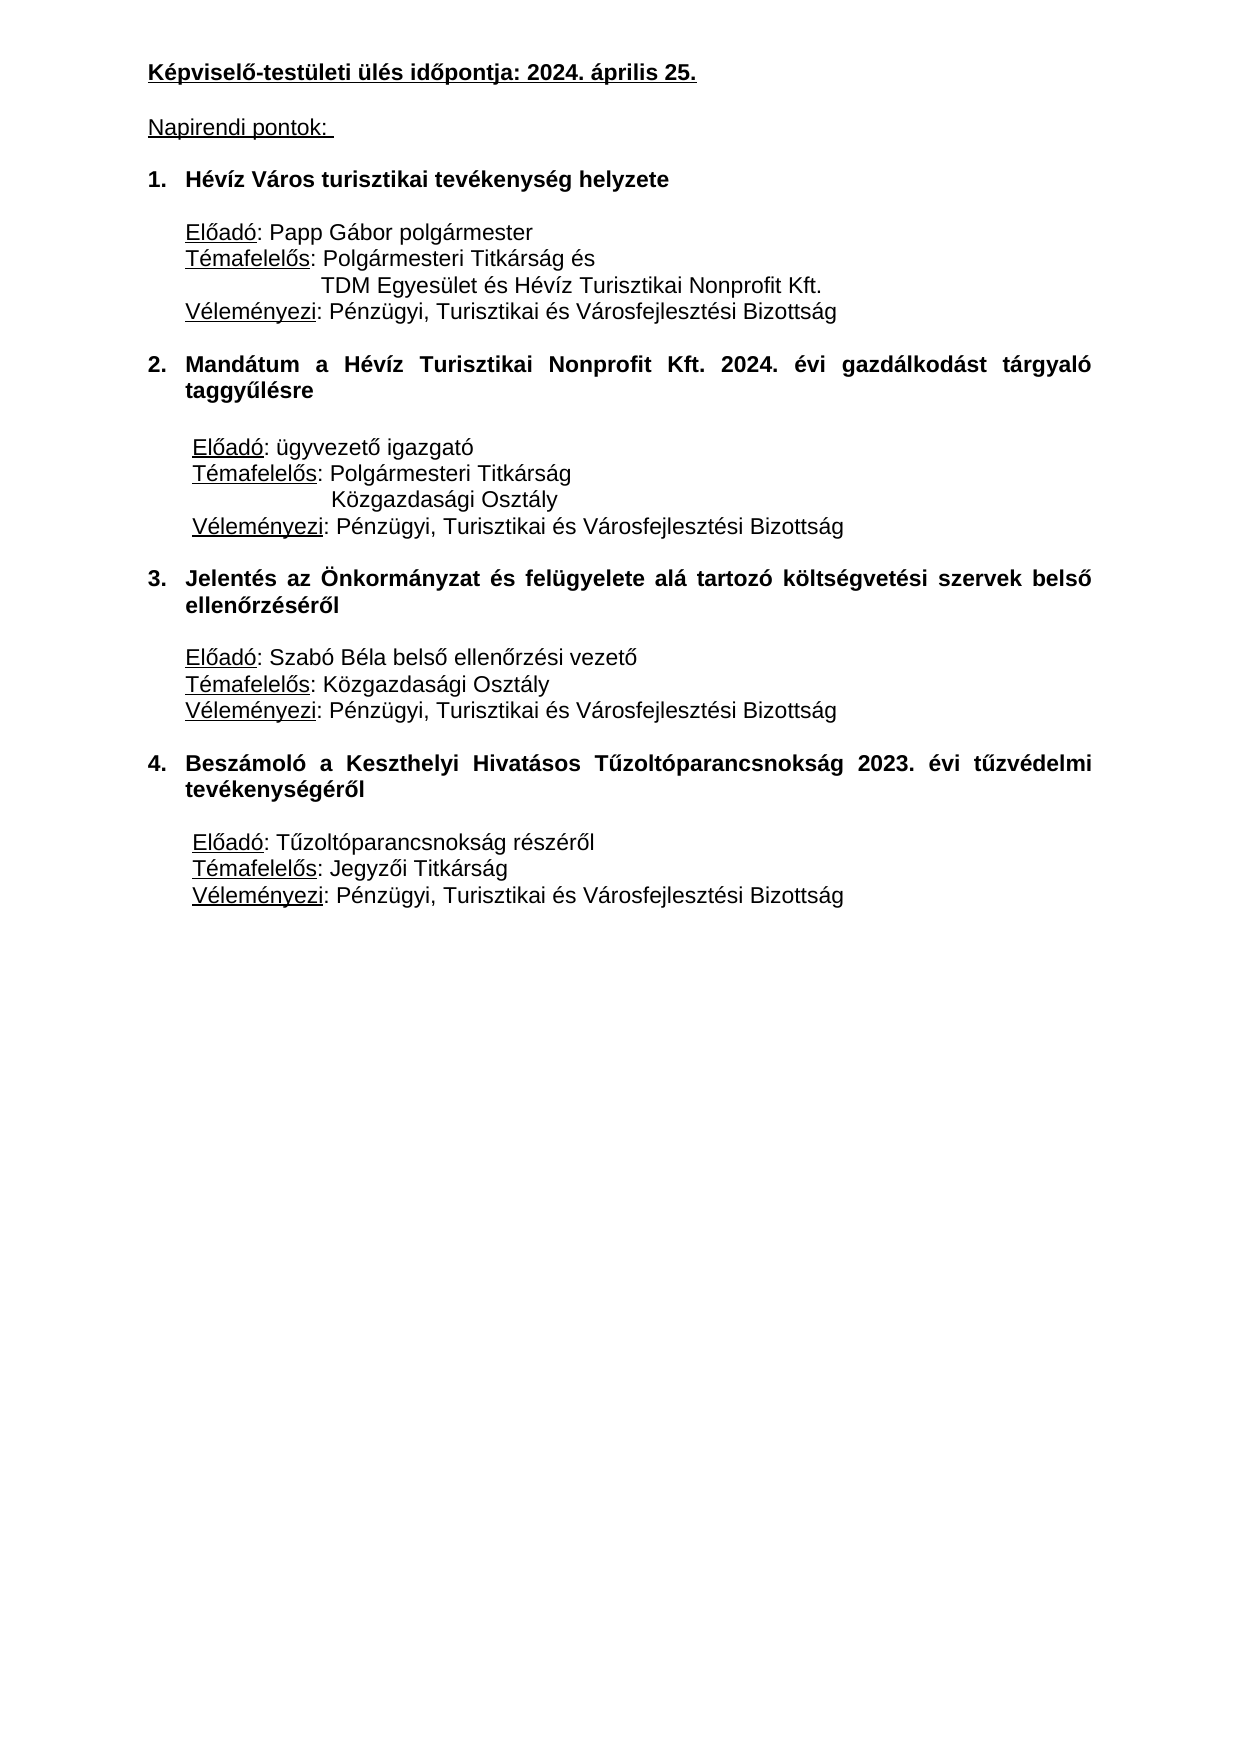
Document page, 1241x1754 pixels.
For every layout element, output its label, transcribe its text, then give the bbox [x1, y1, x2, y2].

text TDM Egyesület és Hévíz Turisztikai Nonprofit Kft. [295, 272, 1093, 298]
list Jelentés az Önkormányzat és felügyelete alá tartozó költségvetési szervek belső ellenőrzéséről [148, 565, 1093, 618]
text Témafelelős: Polgármesteri Titkárság és [148, 245, 1093, 272]
list Véleményezi: Pénzügyi, Turisztikai és Városfejlesztési Bizottság [185, 513, 1093, 539]
list Mandátum a Hévíz Turisztikai Nonprofit Kft. 2024. évi gazdálkodást tárgyaló taggyűlésre [148, 351, 1093, 403]
list Közgazdasági Osztály [223, 486, 1093, 513]
text Előadó: polgármester [148, 219, 1093, 245]
list Véleményezi: Pénzügyi, Turisztikai és Városfejlesztési Bizottság [185, 882, 1093, 908]
list Hévíz Város turisztikai tevékenység helyzete [148, 166, 1093, 192]
list Előadó: Szabó Béla belső ellenőrzési vezető [185, 644, 1093, 671]
list Témafelelős: Jegyzői Titkárság [185, 855, 1093, 882]
list Beszámoló a Keszthelyi Hivatásos Tűzoltóparancsnokság 2023. évi tűzvédelmi tevékenységéről [148, 750, 1093, 802]
list Képviselő-testületi ülés időpontja: 2024. április 25. [148, 59, 1093, 85]
text Véleményezi: Pénzügyi, Turisztikai és Városfejlesztési Bizottság [148, 298, 1093, 324]
list Véleményezi: Pénzügyi, Turisztikai és Városfejlesztési Bizottság [185, 697, 1093, 723]
list Előadó: ügyvezető igazgató [185, 433, 1093, 460]
list Előadó: Tűzoltóparancsnokság részéről [185, 829, 1093, 855]
text Napirendi pontok: [148, 113, 1093, 140]
list Témafelelős: Közgazdasági Osztály [185, 671, 1093, 697]
list Témafelelős: Polgármesteri Titkárság [185, 460, 1093, 486]
